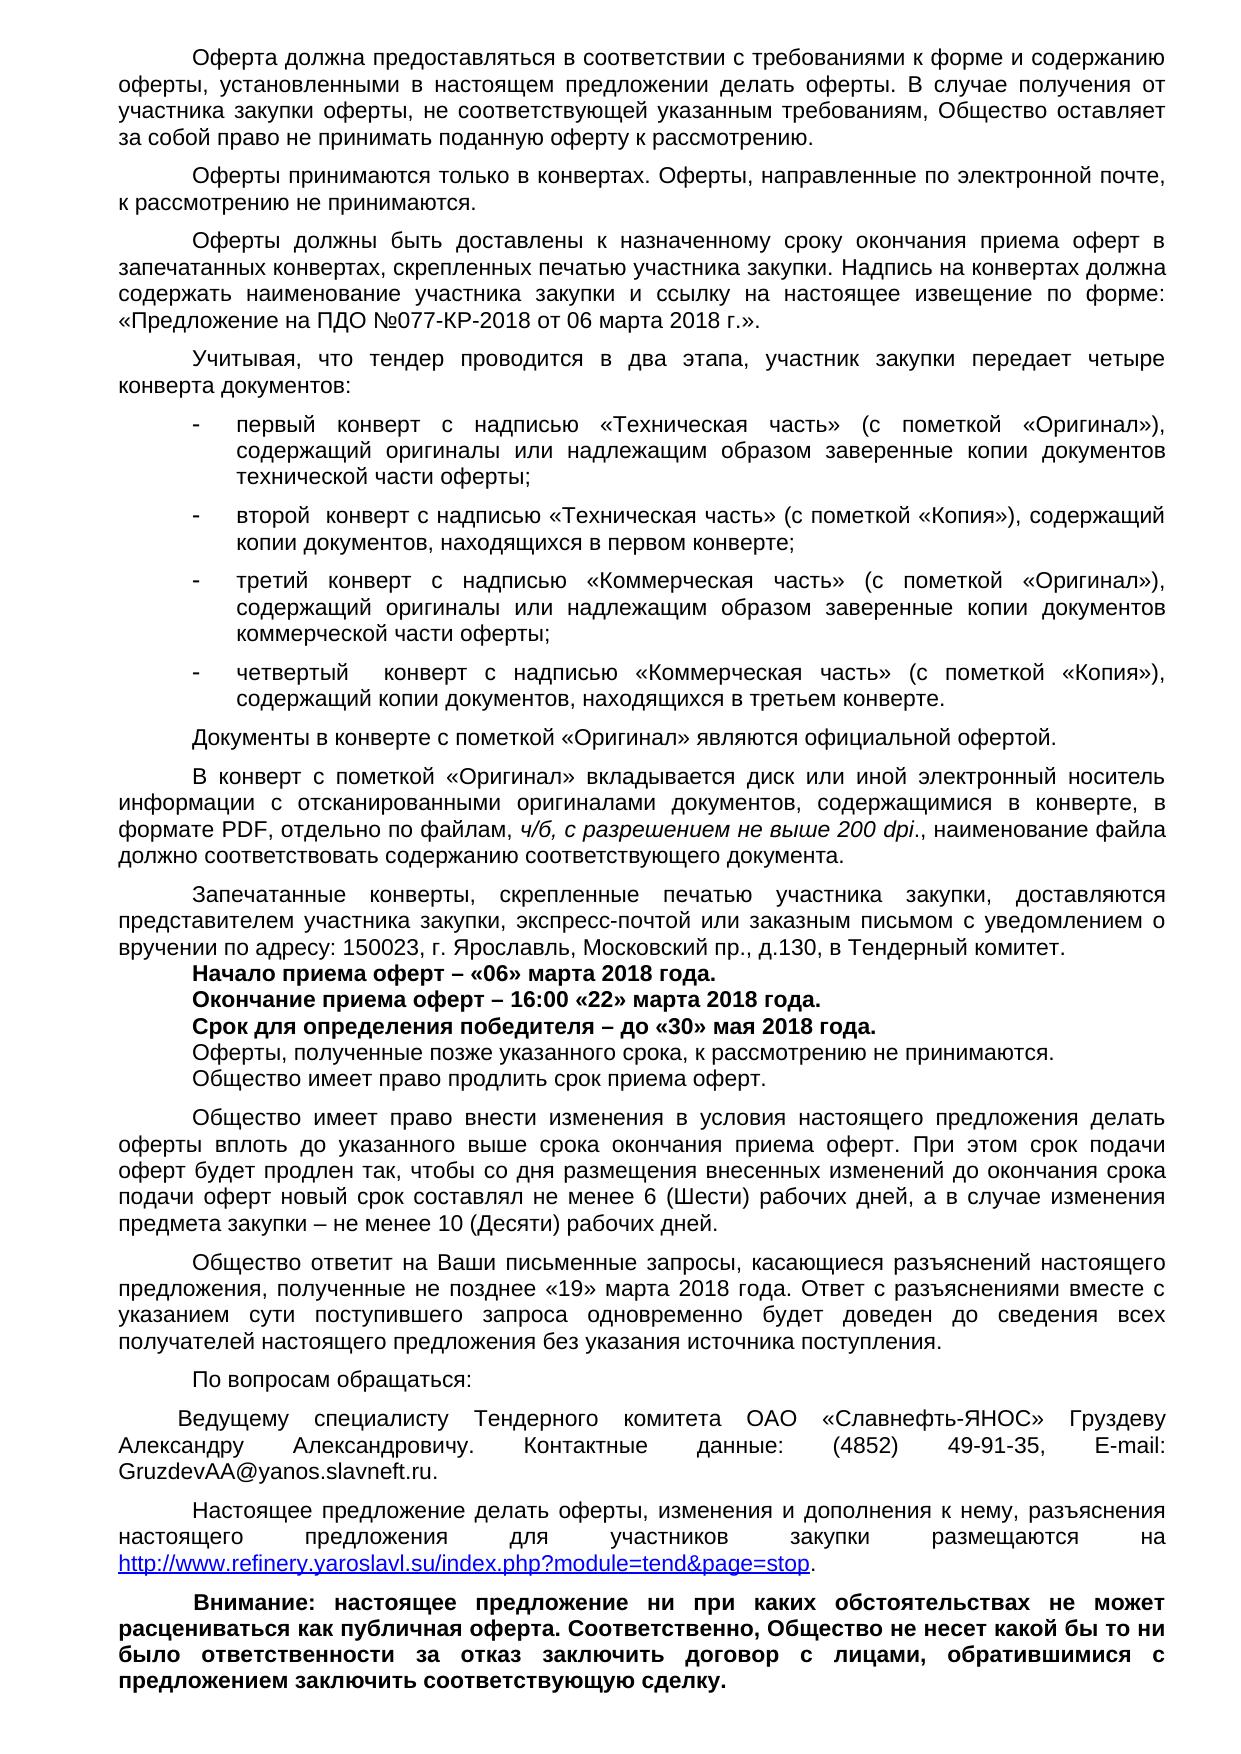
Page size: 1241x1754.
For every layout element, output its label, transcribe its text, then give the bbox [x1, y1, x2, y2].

text Начало приема оферт – «06» марта 2018 года. [192, 960, 1166, 986]
text Оферты должны быть доставлены к назначенному сроку окончания приема оферт в запечатанных конвертах, скрепленных печатью участника закупки. Надпись на конвертах должна содержать наименование участника закупки и ссылку на настоящее извещение по форме: «Предложение на ПДО №077-КР-2018 от 06 марта 2018 г.». [118, 227, 1166, 333]
text Общество имеет право внести изменения в условия настоящего предложения делать оферты вплоть до указанного выше срока окончания приема оферт. При этом срок подачи оферт будет продлен так, чтобы со дня размещения внесенных изменений до окончания срока подачи оферт новый срок составлял не менее 6 (Шести) рабочих дней, а в случае изменения предмета закупки – не менее 10 (Десяти) рабочих дней. [118, 1104, 1166, 1236]
text Учитывая, что тендер проводится в два этапа, участник закупки передает четыре конверта документов: [118, 345, 1166, 398]
text Общество ответит на Ваши письменные запросы, касающиеся разъяснений настоящего предложения, полученные не позднее «19» марта 2018 года. Ответ с разъяснениями вместе с указанием сути поступившего запроса одновременно будет доведен до сведения всех получателей настоящего предложения без указания источника поступления. [118, 1248, 1166, 1354]
text Запечатанные конверты, скрепленные печатью участника закупки, доставляются представителем участника закупки, экспресс-почтой или заказным письмом с уведомлением о вручении по адресу: 150023, г. Ярославль, Московский пр., д.130, в Тендерный комитет. [118, 881, 1166, 960]
text Настоящее предложение делать оферты, изменения и дополнения к нему, разъяснения настоящего предложения для участников закупки размещаются на http://www.refinery.yaroslavl.su/index.php?module=tend&page=stop. [118, 1497, 1166, 1576]
text Ведущему специалисту Тендерного комитета ОАО «Славнефть-ЯНОС» Груздеву Александру Александровичу. Контактные данные: (4852) 49-91-35, Е-mail: GruzdevAA@yanos.slavneft.ru. [118, 1405, 1166, 1484]
text Оферта должна предоставляться в соответствии с требованиями к форме и содержанию оферты, установленными в настоящем предложении делать оферты. В случае получения от участника закупки оферты, не соответствующей указанным требованиям, Общество оставляет за собой право не принимать поданную оферту к рассмотрению. [118, 44, 1166, 150]
text По вопросам обращаться: [118, 1366, 1166, 1393]
list третий конверт с надписью «Коммерческая часть» (с пометкой «Оригинал»), содержащий оригиналы или надлежащим образом заверенные копии документов коммерческой части оферты; [192, 567, 1166, 646]
list второй конверт с надписью «Техническая часть» (с пометкой «Копия»), содержащий копии документов, находящихся в первом конверте; [192, 502, 1166, 555]
text В конверт с пометкой «Оригинал» вкладывается диск или иной электронный носитель информации с отсканированными оригиналами документов, содержащимися в конверте, в формате PDF, отдельно по файлам, ч/б, с разрешением не выше 200 dpi., наименование файла должно соответствовать содержанию соответствующего документа. [118, 763, 1166, 868]
text Общество имеет право продлить срок приема оферт. [118, 1065, 1166, 1092]
text Оферты принимаются только в конвертах. Оферты, направленные по электронной почте, к рассмотрению не принимаются. [118, 162, 1166, 215]
text Оферты, полученные позже указанного срока, к рассмотрению не принимаются. [118, 1039, 1166, 1065]
list первый конверт с надписью «Техническая часть» (с пометкой «Оригинал»), содержащий оригиналы или надлежащим образом заверенные копии документов технической части оферты; [192, 411, 1166, 490]
text Срок для определения победителя – до «30» мая 2018 года. [192, 1013, 1166, 1039]
text Внимание: настоящее предложение ни при каких обстоятельствах не может расцениваться как публичная оферта. Соответственно, Общество не несет какой бы то ни было ответственности за отказ заключить договор с лицами, обратившимися с предложением заключить соответствующую сделку. [118, 1588, 1166, 1694]
list четвертый конверт с надписью «Коммерческая часть» (с пометкой «Копия»), содержащий копии документов, находящихся в третьем конверте. [192, 659, 1166, 712]
text Документы в конверте с пометкой «Оригинал» являются официальной офертой. [118, 724, 1166, 751]
text Окончание приема оферт – 16:00 «22» марта 2018 года. [192, 986, 1166, 1013]
